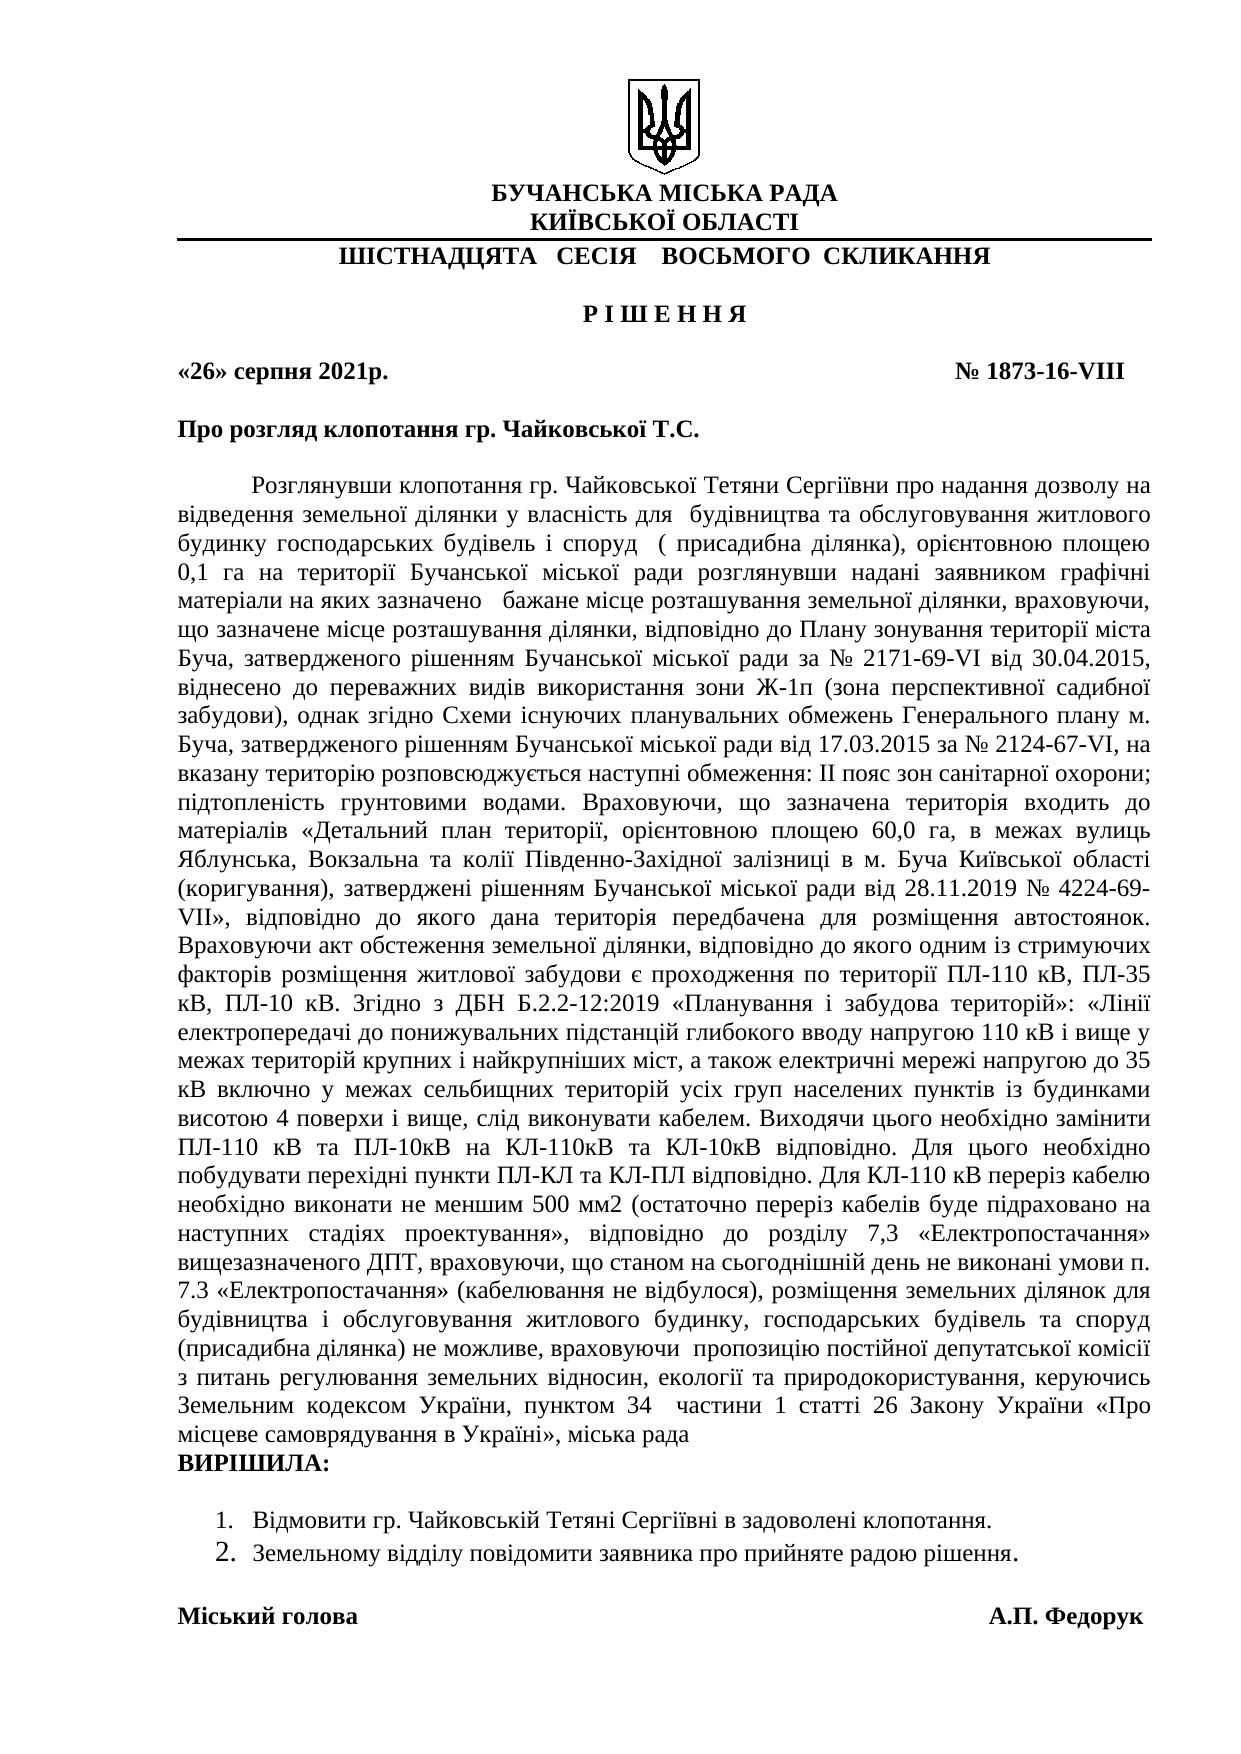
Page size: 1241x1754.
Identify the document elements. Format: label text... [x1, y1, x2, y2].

text КИЇВСЬКОЇ ОБЛАСТІ [177, 207, 1152, 238]
text БУЧАНСЬКА МІСЬКА РАДА [177, 178, 1152, 207]
list Відмовити гр. Чайковській Тетяні Сергіївні в задоволені клопотання. [215, 1506, 1152, 1534]
text ВИРІШИЛА: [177, 1448, 1152, 1477]
text ШІСТНАДЦЯТА СЕСІЯ ВОСЬМОГО СКЛИКАННЯ [177, 241, 1152, 270]
text Р І Ш Е Н Н Я [177, 299, 1152, 327]
text «26» серпня 2021р. № 1873-16-VIII [177, 356, 1152, 385]
text Про розгляд клопотання гр. Чайковської Т.С. [177, 414, 1152, 442]
list Земельному відділу повідомити заявника про прийняте радою рішення. [215, 1534, 1152, 1568]
text Розглянувши клопотання гр. Чайковської Тетяни Сергіївни про надання дозволу на відведення земельної ділянки у власність для будівництва та обслуговування житлового будинку господарських будівель і споруд ( присадибна ділянка), орієнтовною площею 0,1 га на території Бучанської міської ради розглянувши надані заявником графічні матеріали на яких зазначено бажане місце розташування земельної ділянки, враховуючи, що зазначене місце розташування ділянки, відповідно до Плану зонування території міста Буча, затвердженого рішенням Бучанської міської ради за № 2171-69-VІ від 30.04.2015, віднесено до переважних видів використання зони Ж-1п (зона перспективної садибної забудови), однак згідно Схеми існуючих планувальних обмежень Генерального плану м. Буча, затвердженого рішенням Бучанської міської ради від 17.03.2015 за № 2124-67-VI, на вказану територію розповсюджується наступні обмеження: ІІ пояс зон санітарної охорони; підтопленість грунтовими водами. Враховуючи, що зазначена територія входить до матеріалів «Детальний план території, орієнтовною площею 60,0 га, в межах вулиць Яблунська, Вокзальна та колії Південно-Західної залізниці в м. Буча Київської області (коригування), затверджені рішенням Бучанської міської ради від 28.11.2019 № 4224-69-VII», відповідно до якого дана територія передбачена для розміщення автостоянок. Враховуючи акт обстеження земельної ділянки, відповідно до якого одним із стримуючих факторів розміщення житлової забудови є проходження по території ПЛ-110 кВ, ПЛ-35 кВ, ПЛ-10 кВ. Згідно з ДБН Б.2.2-12:2019 «Планування і забудова територій»: «Лінії електропередачі до понижувальних підстанцій глибокого вводу напругою 110 кВ і вище у межах територій крупних і найкрупніших міст, а також електричні мережі напругою до 35 кВ включно у межах сельбищних територій усіх груп населених пунктів із будинками висотою 4 поверхи і вище, слід виконувати кабелем. Виходячи цього необхідно замінити ПЛ-110 кВ та ПЛ-10кВ на КЛ-110кВ та КЛ-10кВ відповідно. Для цього необхідно побудувати перехідні пункти ПЛ-КЛ та КЛ-ПЛ відповідно. Для КЛ-110 кВ переріз кабелю необхідно виконати не меншим 500 мм2 (остаточно переріз кабелів буде підраховано на наступних стадіях проектування», відповідно до розділу 7,3 «Електропостачання» вищезазначеного ДПТ, враховуючи, що станом на сьогоднішній день не виконані умови п. 7.3 «Електропостачання» (кабелювання не відбулося), розміщення земельних ділянок для будівництва і обслуговування житлового будинку, господарських будівель та споруд (присадибна ділянка) не можливе, враховуючи пропозицію постійної депутатської комісії з питань регулювання земельних відносин, екології та природокористування, керуючись Земельним кодексом України, пунктом 34 частини 1 статті 26 Закону України «Про місцеве самоврядування в Україні», міська рада [177, 471, 1152, 1448]
text Міський голова А.П. Федорук [177, 1601, 1152, 1630]
